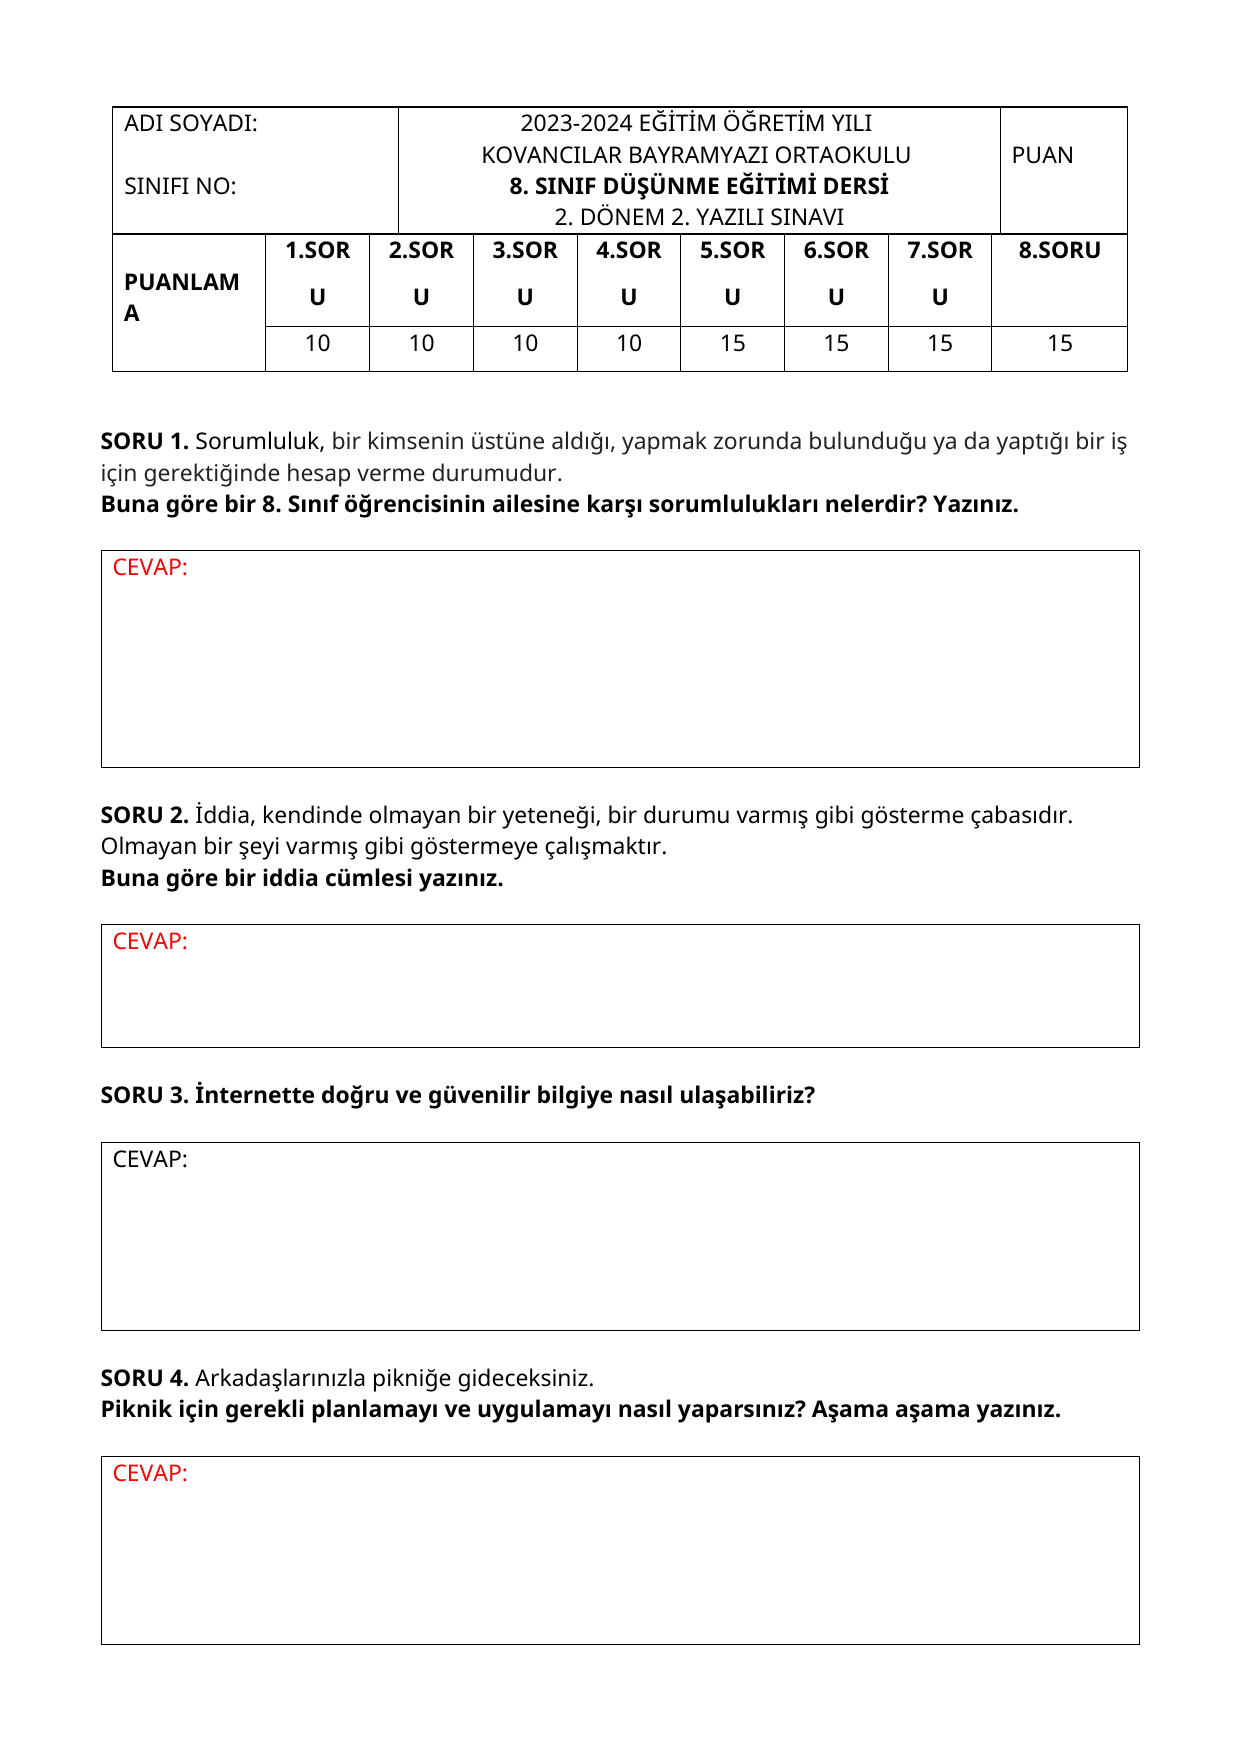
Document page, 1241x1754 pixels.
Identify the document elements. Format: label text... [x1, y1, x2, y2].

text SORU 2. İddia, kendinde olmayan bir yeteneği, bir durumu varmış gibi gösterme çabasıdır. Olmayan bir şeyi varmış gibi göstermeye çalışmaktır. [100, 799, 1140, 862]
table_cell 15 [785, 327, 888, 371]
table_cell 15 [681, 327, 784, 371]
text SORU 3. İnternette doğru ve güvenilir bilgiye nasıl ulaşabiliriz? [100, 1079, 1140, 1110]
text SORU 1. Sorumluluk, bir kimsenin üstüne aldığı, yapmak zorunda bulunduğu ya da yaptığı bir iş için gerektiğinde hesap verme durumudur. Buna göre bir 8. Sınıf öğrencisinin ailesine karşı sorumlulukları nelerdir? Yazınız. [100, 425, 1140, 519]
table_cell 10 [370, 327, 473, 371]
table_cell 10 [578, 327, 680, 371]
table_header CEVAP: [102, 551, 1139, 767]
table_header 4.SORU [578, 235, 680, 326]
table_header CEVAP: [102, 1143, 1139, 1330]
table_header 3.SORU [474, 235, 577, 326]
table_header 5.SORU [681, 235, 784, 326]
table_header 2.SORU [370, 235, 473, 326]
table_cell 15 [992, 327, 1127, 371]
text SORU 4. Arkadaşlarınızla pikniğe gideceksiniz. Piknik için gerekli planlamayı ve uygulamayı nasıl yaparsınız? Aşama aşama yazınız. [100, 1362, 1140, 1424]
table_header PUAN [1001, 108, 1127, 232]
table_cell 10 [266, 327, 369, 371]
table_header PUANLAMA [113, 235, 265, 371]
table_header 6.SORU [785, 235, 888, 326]
table_header 2023-2024 EĞİTİM ÖĞRETİM YILI KOVANCILAR BAYRAMYAZI ORTAOKULU 8. SINIF DÜŞÜNME EĞİTİMİ DERSİ 2. DÖNEM 2. YAZILI SINAVI [399, 108, 1000, 232]
table_header ADI SOYADI: SINIFI NO: [113, 108, 398, 232]
table_header CEVAP: [102, 1457, 1139, 1644]
table_header 7.SORU [889, 235, 991, 326]
table_cell 10 [474, 327, 577, 371]
text Buna göre bir iddia cümlesi yazınız. [100, 862, 1140, 893]
table_header 8.SORU [992, 235, 1127, 326]
table_cell 15 [889, 327, 991, 371]
table_header CEVAP: [102, 925, 1139, 1047]
table_header 1.SORU [266, 235, 369, 326]
